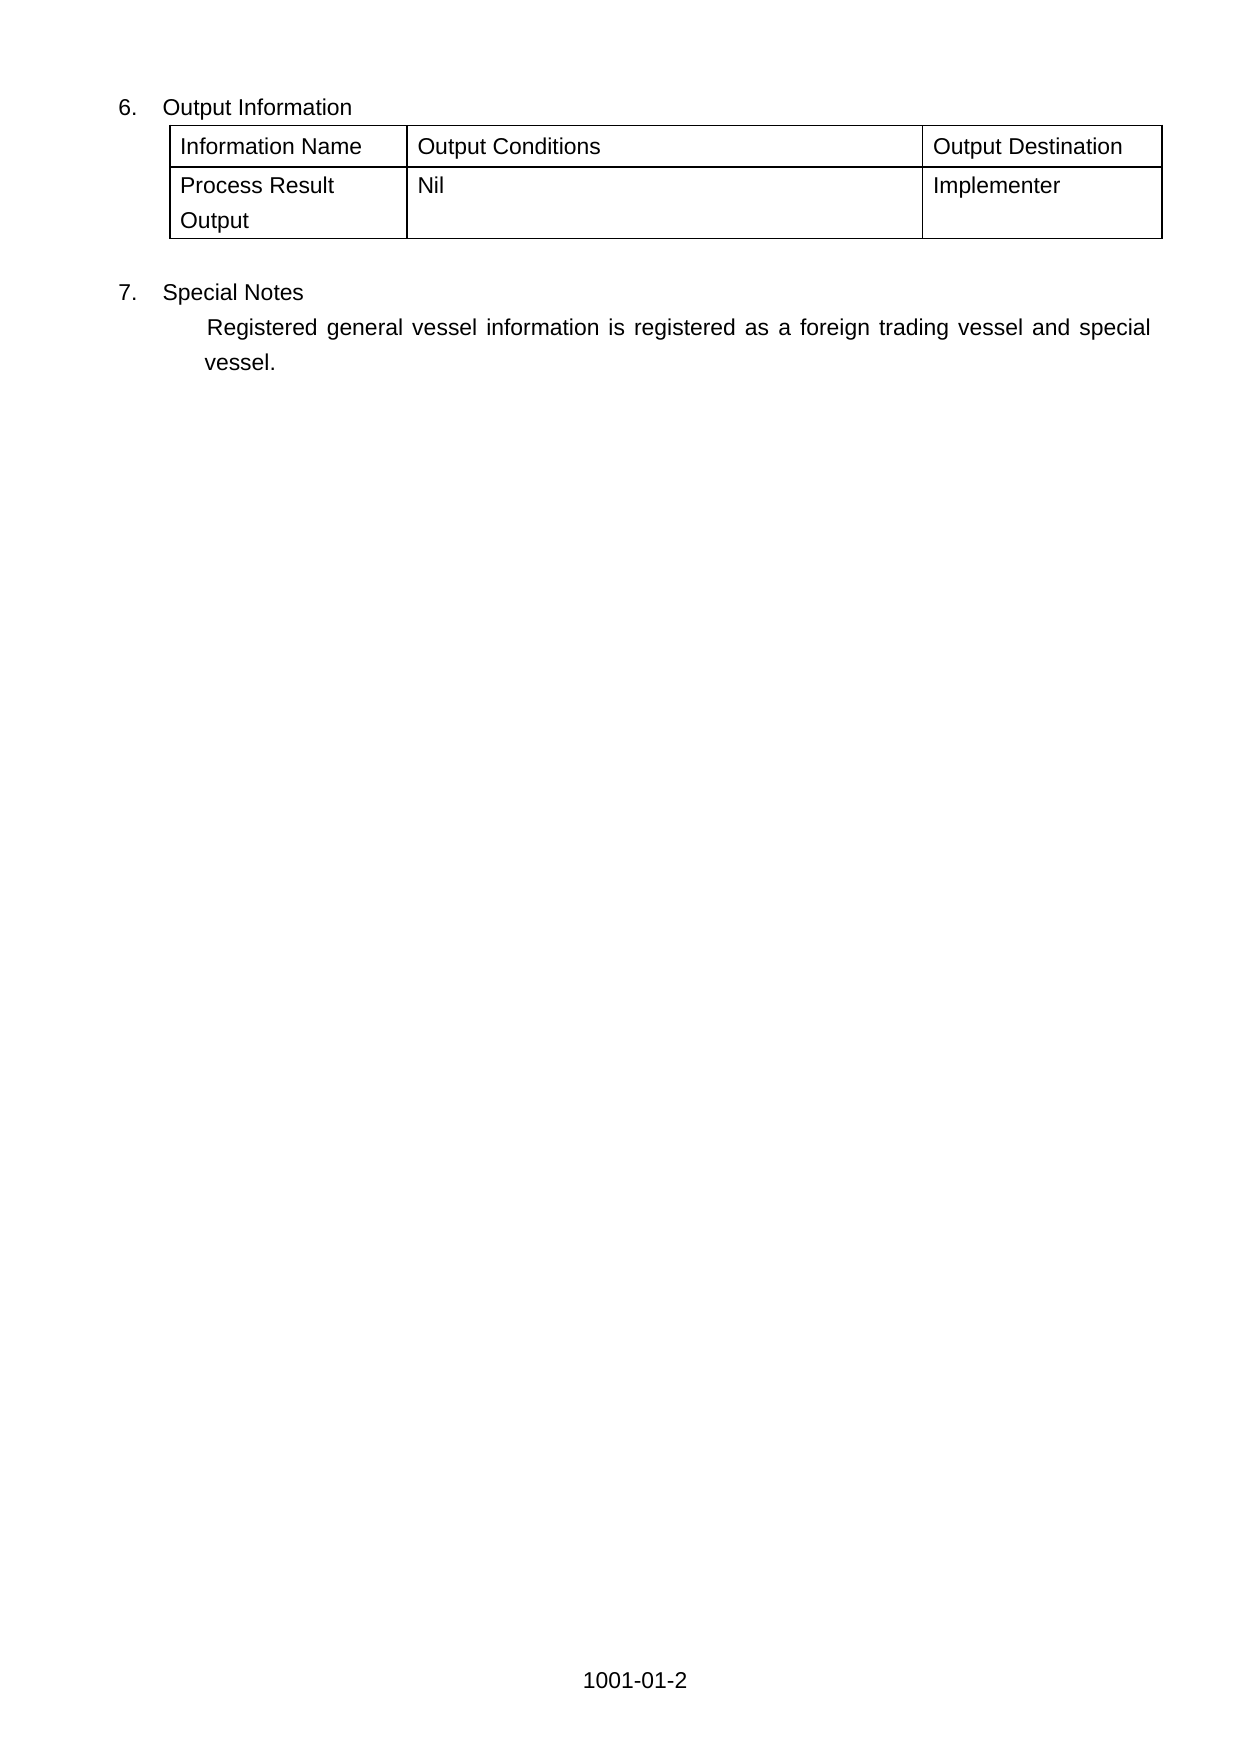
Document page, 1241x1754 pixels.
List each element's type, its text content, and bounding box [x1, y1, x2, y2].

table_cell Nil [408, 168, 922, 238]
text 6. Output Information [118, 89, 1152, 124]
text Registered general vessel information is registered as a foreign trading vessel and special vessel. [204, 309, 1152, 379]
table_header Output Destination [923, 126, 1161, 166]
table_cell Process Result Output [171, 168, 406, 238]
table_header Output Conditions [408, 126, 922, 166]
table_cell Implementer [923, 168, 1161, 238]
table_header Information Name [171, 126, 406, 166]
text 7. Special Notes [118, 274, 1152, 309]
